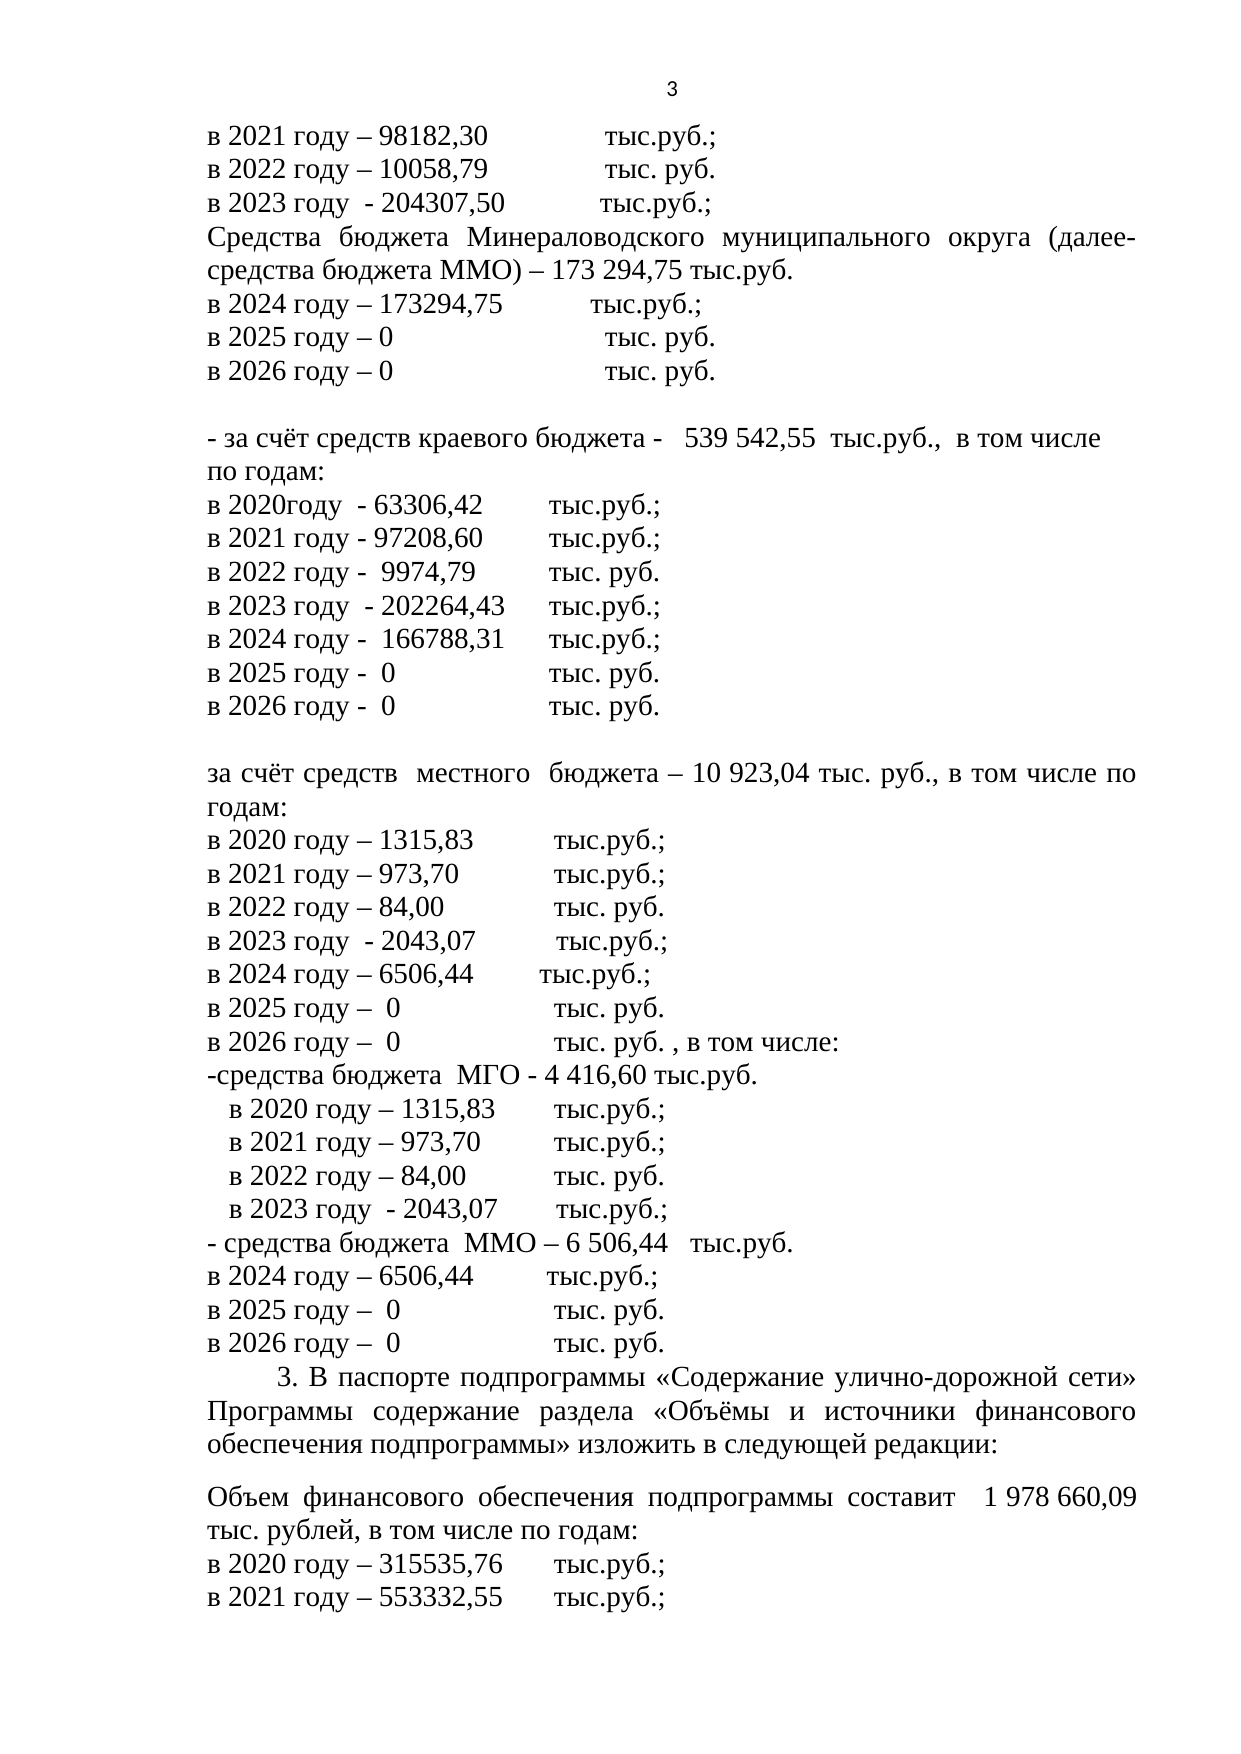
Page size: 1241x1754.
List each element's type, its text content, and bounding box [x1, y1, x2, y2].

text в 2020 году – 1315,83 тыс.руб.; [207, 1091, 1137, 1124]
text в 2025 году – 0 тыс. руб. [207, 1292, 1137, 1326]
text в 2023 году - 2043,07 тыс.руб.; [207, 1191, 1137, 1225]
text в 2022 году – 84,00 тыс. руб. [207, 889, 1137, 923]
text в 2024 году – 6506,44 тыс.руб.; [207, 1258, 1137, 1292]
text в 2023 году - 204307,50 тыс.руб.; [207, 185, 1137, 219]
text в 2020 году – 315535,76 тыс.руб.; [207, 1546, 1137, 1579]
text в 2022 году - 9974,79 тыс. руб. [207, 554, 1137, 588]
text -средства бюджета МГО - 4 416,60 тыс.руб. [207, 1057, 1137, 1091]
text в 2024 году – 173294,75 тыс.руб.; [207, 286, 1137, 319]
text - средства бюджета ММО – 6 506,44 тыс.руб. [207, 1225, 1137, 1258]
text в 2022 году – 10058,79 тыс. руб. [207, 152, 1137, 185]
text за счёт средств местного бюджета – 10 923,04 тыс. руб., в том числе по годам: [207, 755, 1137, 822]
text в 2020году - 63306,42 тыс.руб.; [207, 487, 1137, 521]
text в 2025 году – 0 тыс. руб. [207, 319, 1137, 353]
text в 2023 году - 202264,43 тыс.руб.; [207, 588, 1137, 621]
text - за счёт средств краевого бюджета - 539 542,55 тыс.руб., в том числе по годам: [207, 420, 1137, 487]
text в 2024 году – 6506,44 тыс.руб.; [207, 957, 1137, 990]
text в 2021 году – 553332,55 тыс.руб.; [207, 1579, 1137, 1613]
text в 2023 году - 2043,07 тыс.руб.; [207, 923, 1137, 957]
text в 2026 году – 0 тыс. руб. [207, 353, 1137, 386]
text Средства бюджета Минераловодского муниципального округа (далее- средства бюджета ММО) – 173 294,75 тыс.руб. [207, 219, 1137, 286]
text в 2025 году – 0 тыс. руб. [207, 990, 1137, 1024]
text в 2024 году - 166788,31 тыс.руб.; [207, 621, 1137, 655]
text в 2026 году – 0 тыс. руб. [207, 1326, 1137, 1359]
text в 2021 году – 98182,30 тыс.руб.; [207, 118, 1137, 152]
text в 2026 году - 0 тыс. руб. [207, 688, 1137, 722]
text в 2021 году – 973,70 тыс.руб.; [207, 1124, 1137, 1158]
text в 2025 году - 0 тыс. руб. [207, 655, 1137, 688]
text в 2020 году – 1315,83 тыс.руб.; [207, 822, 1137, 856]
text 3. В паспорте подпрограммы «Содержание улично-дорожной сети» Программы содержание раздела «Объёмы и источники финансового обеспечения подпрограммы» изложить в следующей редакции: [207, 1359, 1137, 1460]
text в 2021 году – 973,70 тыс.руб.; [207, 856, 1137, 889]
text Объем финансового обеспечения подпрограммы составит 1 978 660,09 тыс. рублей, в том числе по годам: [207, 1479, 1137, 1546]
text в 2022 году – 84,00 тыс. руб. [207, 1158, 1137, 1191]
text в 2026 году – 0 тыс. руб. , в том числе: [207, 1024, 1137, 1057]
text в 2021 году - 97208,60 тыс.руб.; [207, 521, 1137, 554]
